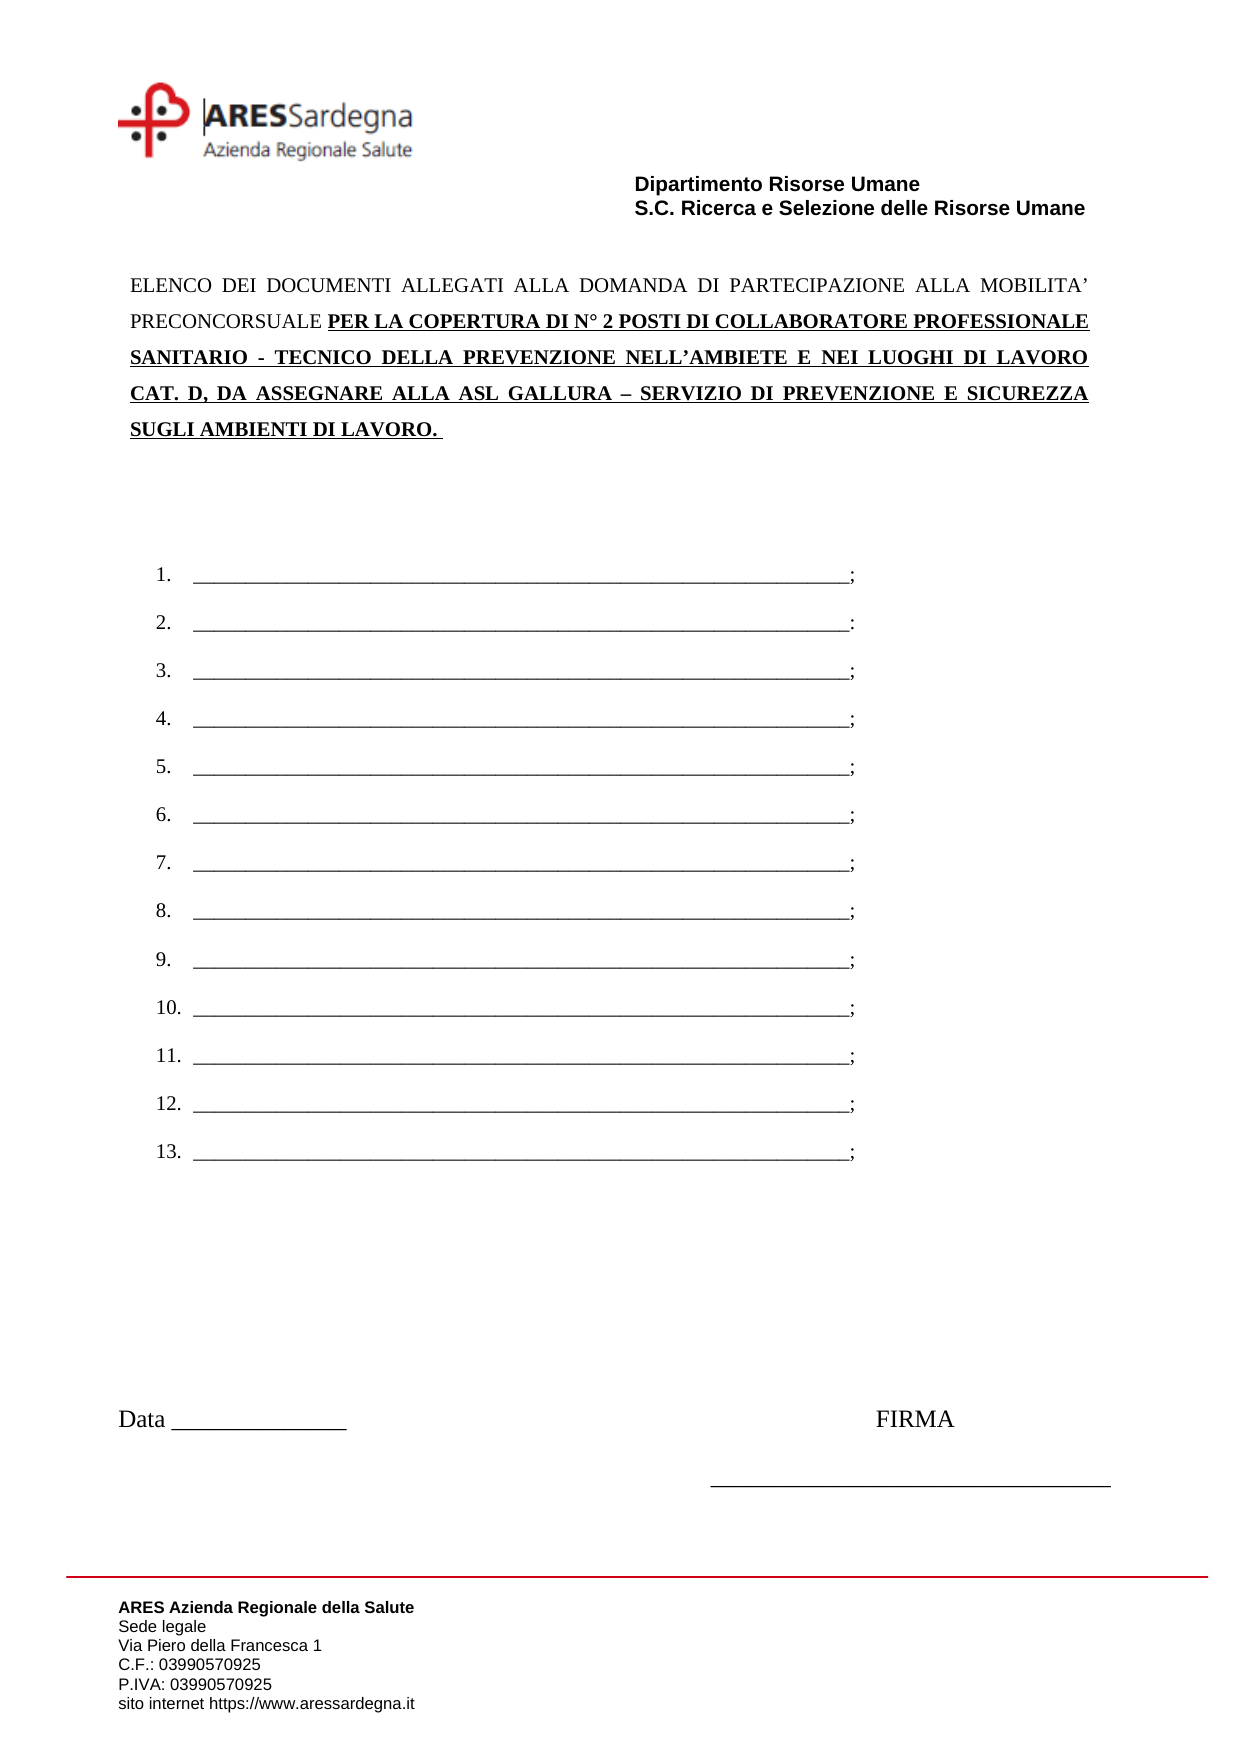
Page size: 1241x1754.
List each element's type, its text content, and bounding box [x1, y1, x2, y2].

picture [31, 1564, 1241, 1586]
list _______________________________________________________________; [156, 850, 1122, 874]
subtitle ELENCO DEI DOCUMENTI ALLEGATI ALLA DOMANDA DI PARTECIPAZIONE ALLA MOBILITA’ PRECONCORSUALE PER LA COPERTURA DI N° 2 POSTI DI COLLABORATORE PROFESSIONALE SANITARIO - TECNICO DELLA PREVENZIONE NELL’AMBIETE E NEI LUOGHI DI LAVORO CAT. D, DA ASSEGNARE ALLA ASL GALLURA – SERVIZIO DI PREVENZIONE E SICUREZZA SUGLI AMBIENTI DI LAVORO. [130, 367, 1089, 402]
list _______________________________________________________________; [156, 561, 1122, 586]
list _______________________________________________________________; [156, 1043, 1122, 1067]
subtitle ELENCO DEI DOCUMENTI ALLEGATI ALLA DOMANDA DI PARTECIPAZIONE ALLA MOBILITA’ PRECONCORSUALE PER LA COPERTURA DI N° 2 POSTI DI COLLABORATORE PROFESSIONALE SANITARIO - TECNICO DELLA PREVENZIONE NELL’AMBIETE E NEI LUOGHI DI LAVORO CAT. D, DA ASSEGNARE ALLA ASL GALLURA – SERVIZIO DI PREVENZIONE E SICUREZZA SUGLI AMBIENTI DI LAVORO. [130, 403, 1089, 441]
list _______________________________________________________________; [156, 994, 1122, 1019]
list _______________________________________________________________; [156, 946, 1122, 971]
list _______________________________________________________________; [156, 706, 1122, 730]
text ________________________________ [156, 1461, 1122, 1490]
list _______________________________________________________________; [156, 802, 1122, 826]
list _______________________________________________________________; [156, 1139, 1122, 1163]
list _______________________________________________________________: [156, 609, 1122, 634]
list _______________________________________________________________; [156, 658, 1122, 682]
subtitle ELENCO DEI DOCUMENTI ALLEGATI ALLA DOMANDA DI PARTECIPAZIONE ALLA MOBILITA’ PRECONCORSUALE PER LA COPERTURA DI N° 2 POSTI DI COLLABORATORE PROFESSIONALE SANITARIO - TECNICO DELLA PREVENZIONE NELL’AMBIETE E NEI LUOGHI DI LAVORO CAT. D, DA ASSEGNARE ALLA ASL GALLURA – SERVIZIO DI PREVENZIONE E SICUREZZA SUGLI AMBIENTI DI LAVORO. [130, 273, 1089, 366]
list _______________________________________________________________; [156, 1091, 1122, 1115]
list _______________________________________________________________; [156, 754, 1122, 778]
text Data ______________ FIRMA [118, 1404, 1122, 1432]
list _______________________________________________________________; [156, 898, 1122, 922]
